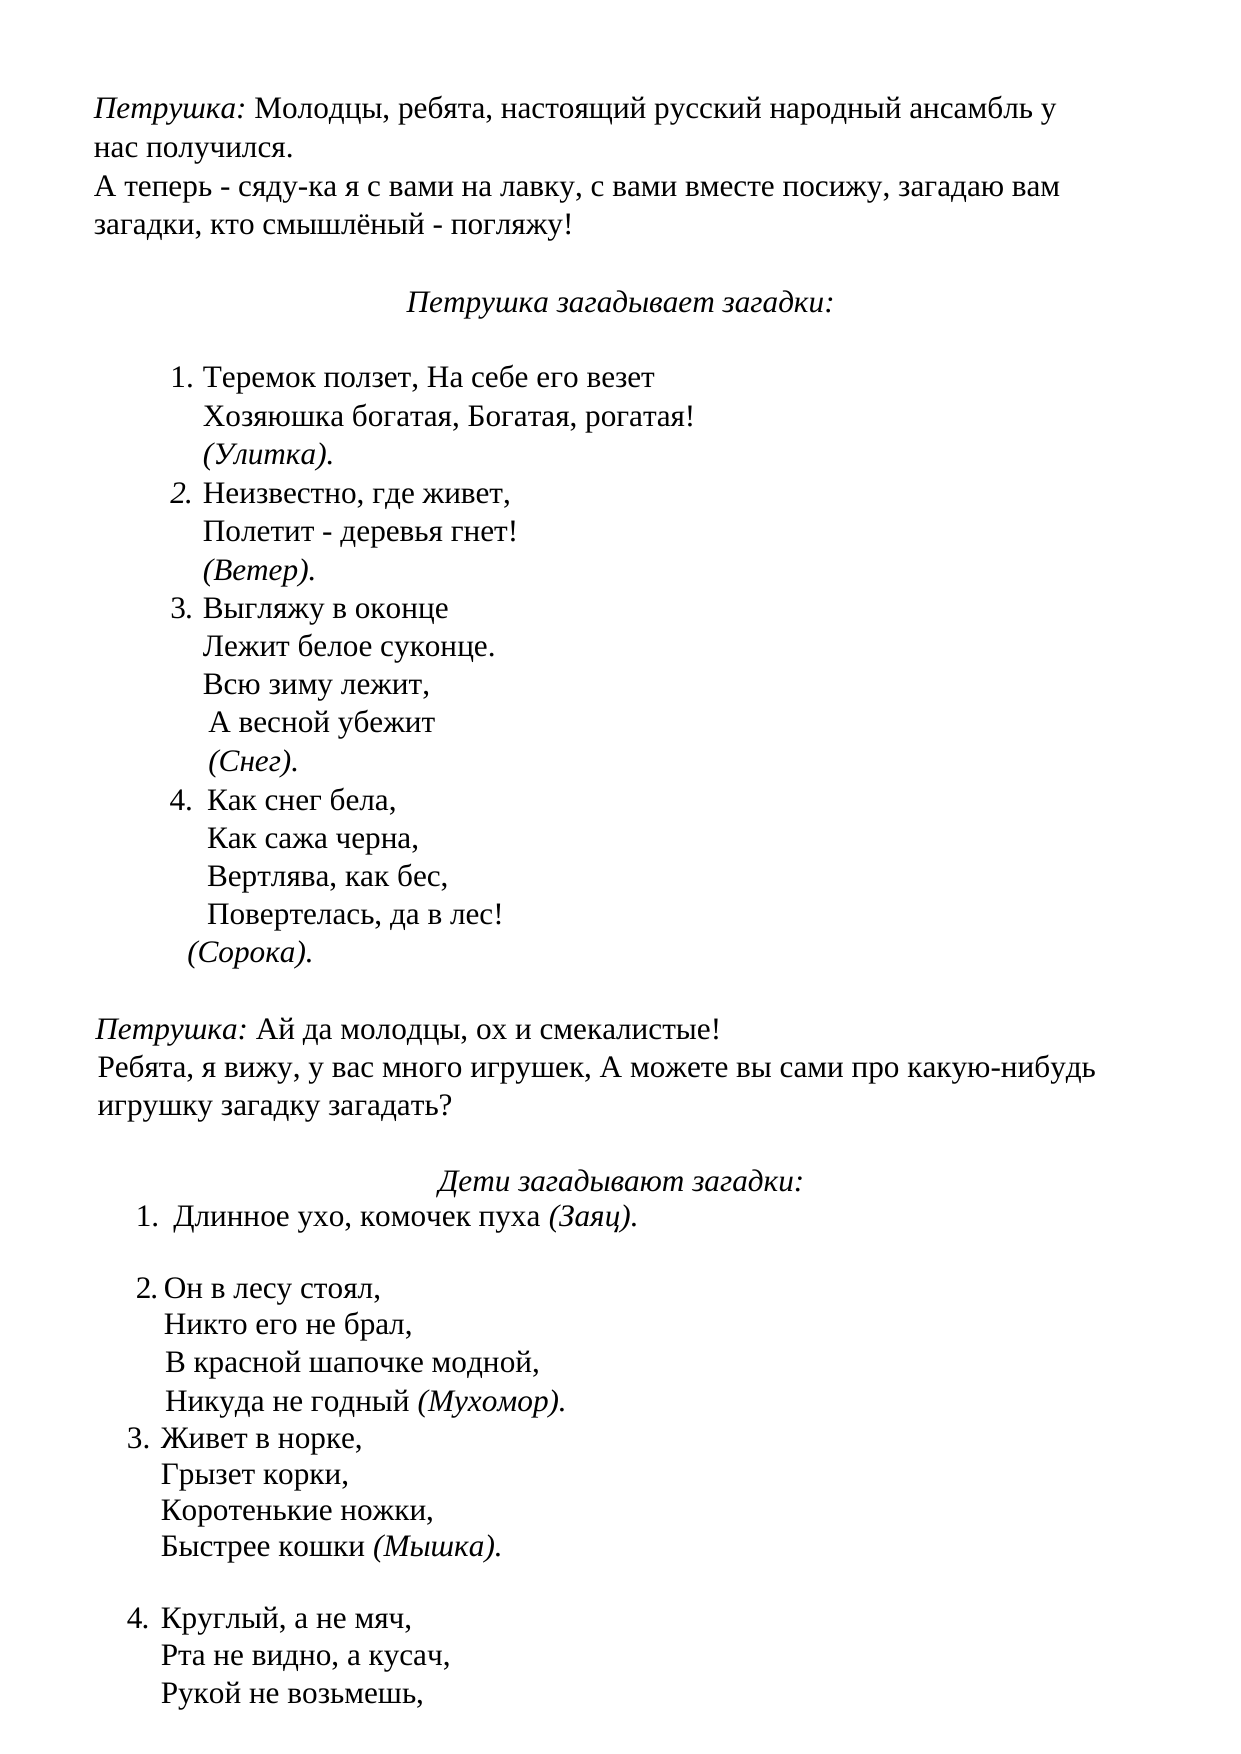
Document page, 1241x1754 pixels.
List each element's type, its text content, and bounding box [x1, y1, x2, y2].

text 2. Он в лесу стоял, Никто его не брал, [136, 1269, 1151, 1341]
list Как снег бела, Как сажа черна, Вертлява, как бес, Повертелась, да в лес! [169, 779, 1151, 932]
text Рукой не возьмешь, [161, 1673, 671, 1711]
list Выгляжу в оконце [170, 588, 629, 626]
list Теремок ползет, На себе его везет Хозяюшка богатая, Богатая, рогатая! (Улитка). [170, 357, 745, 472]
text Рта не видно, а кусач, [161, 1635, 671, 1673]
text (Ветер). [203, 549, 803, 588]
text Лежит белое суконце. [203, 626, 629, 664]
text А весной убежит [208, 702, 1151, 741]
text Полетит - деревья гнет! [203, 511, 803, 549]
text Петрушка: Ай да молодцы, ох и смекалистые! [95, 1009, 1151, 1047]
text Ребята, я вижу, у вас много игрушек, А можете вы сами про какую-нибудь игрушку загадку загадать? [97, 1047, 1151, 1123]
text Коротенькие ножки, [161, 1491, 671, 1527]
list Неизвестно, где живет, [170, 472, 803, 511]
text Никуда не годный (Мухомор). [165, 1380, 791, 1419]
text (Снег). [208, 741, 1151, 779]
text А теперь - сяду-ка я с вами на лавку, с вами вместе посижу, загадаю вам загадки, кто смышлёный - погляжу! [94, 165, 1093, 242]
text Быстрее кошки (Мышка). [161, 1527, 671, 1563]
text Петрушка: Молодцы, ребята, настоящий русский народный ансамбль у нас получился. [94, 88, 1093, 165]
text Грызет корки, [161, 1455, 671, 1491]
list (Сорока). [164, 932, 1151, 970]
text Всю зиму лежит, [203, 664, 629, 702]
text Петрушка загадывает загадки: [93, 283, 1151, 319]
list Живет в норке, [127, 1419, 671, 1455]
text В красной шапочке модной, [165, 1341, 791, 1380]
text Дети загадывают загадки: [94, 1162, 1151, 1198]
list Круглый, а не мяч, [127, 1599, 671, 1635]
list Длинное ухо, комочек пуха (Заяц). [136, 1198, 1151, 1234]
